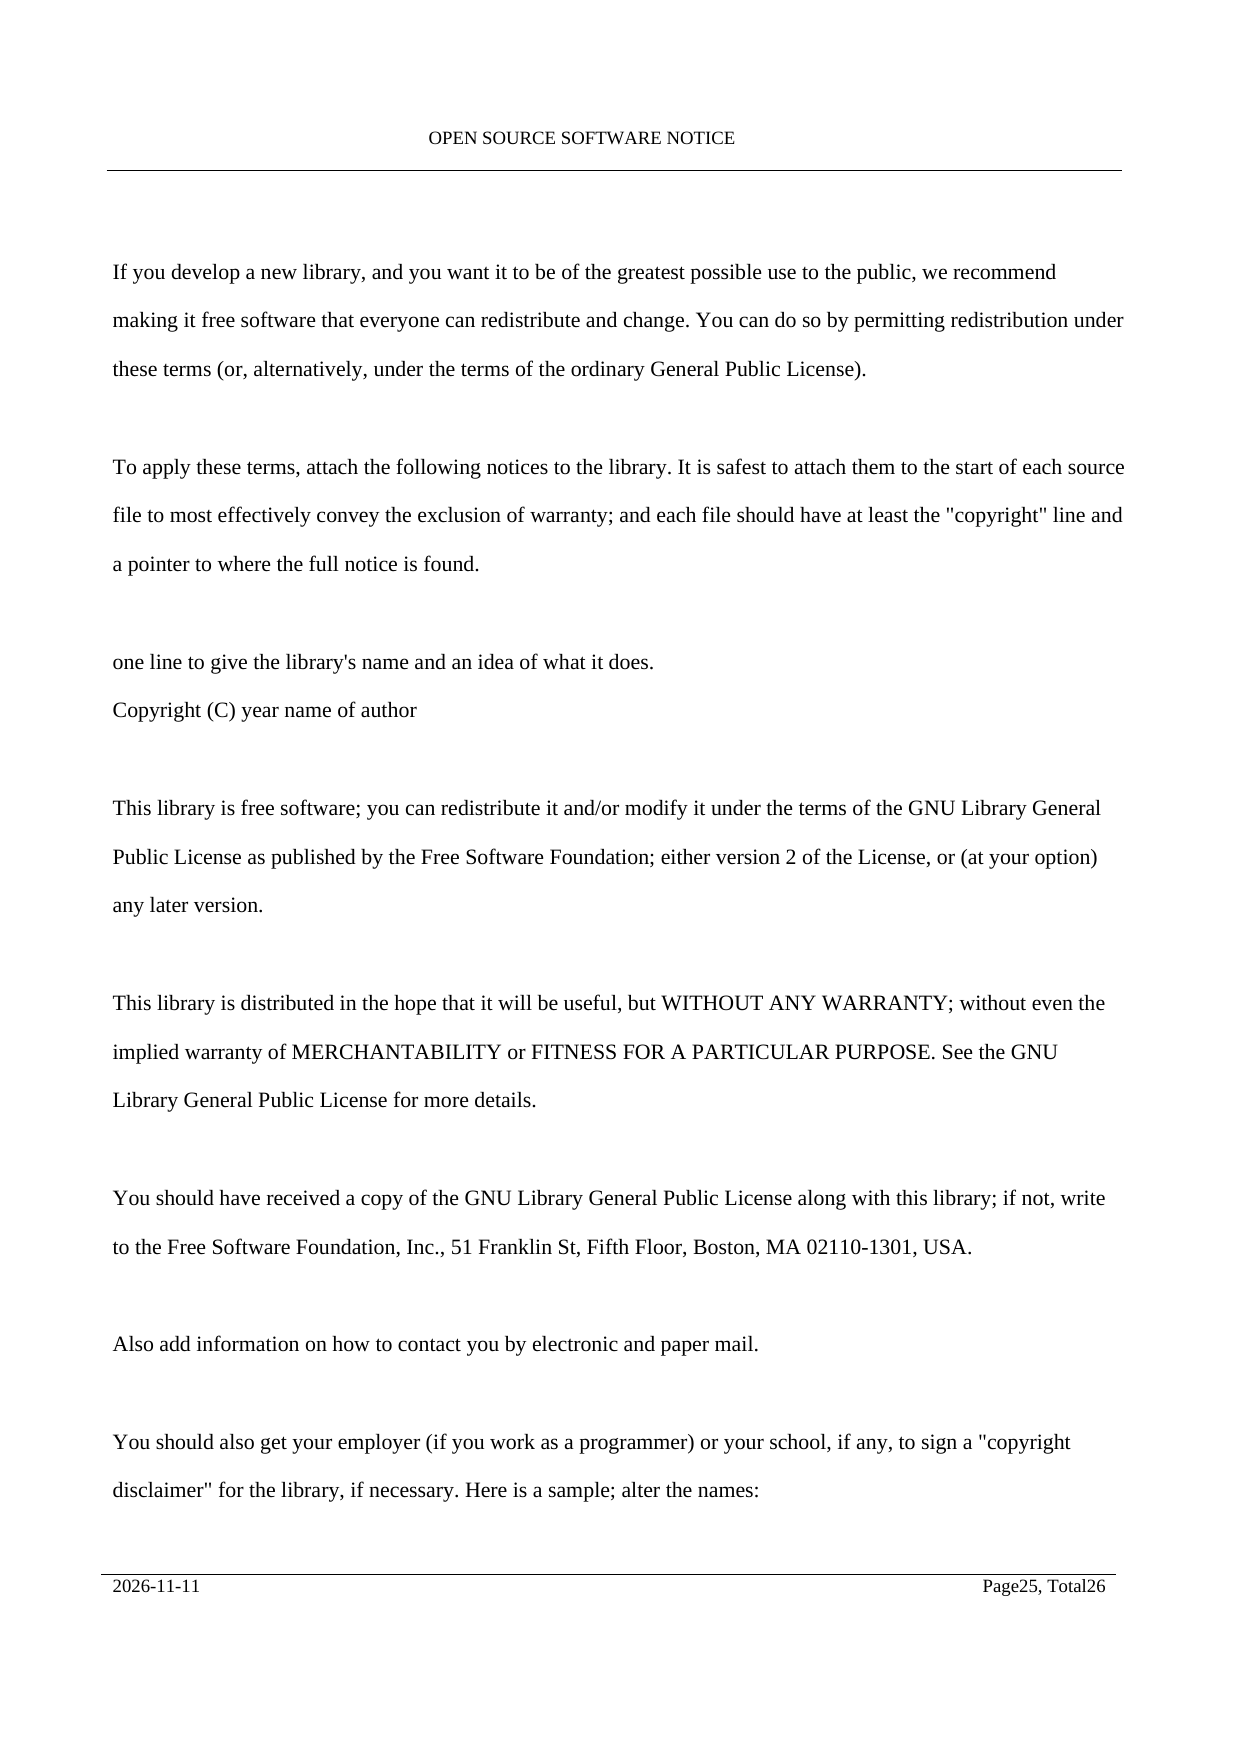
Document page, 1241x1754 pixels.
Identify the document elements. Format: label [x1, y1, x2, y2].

text [112, 206, 1128, 1506]
